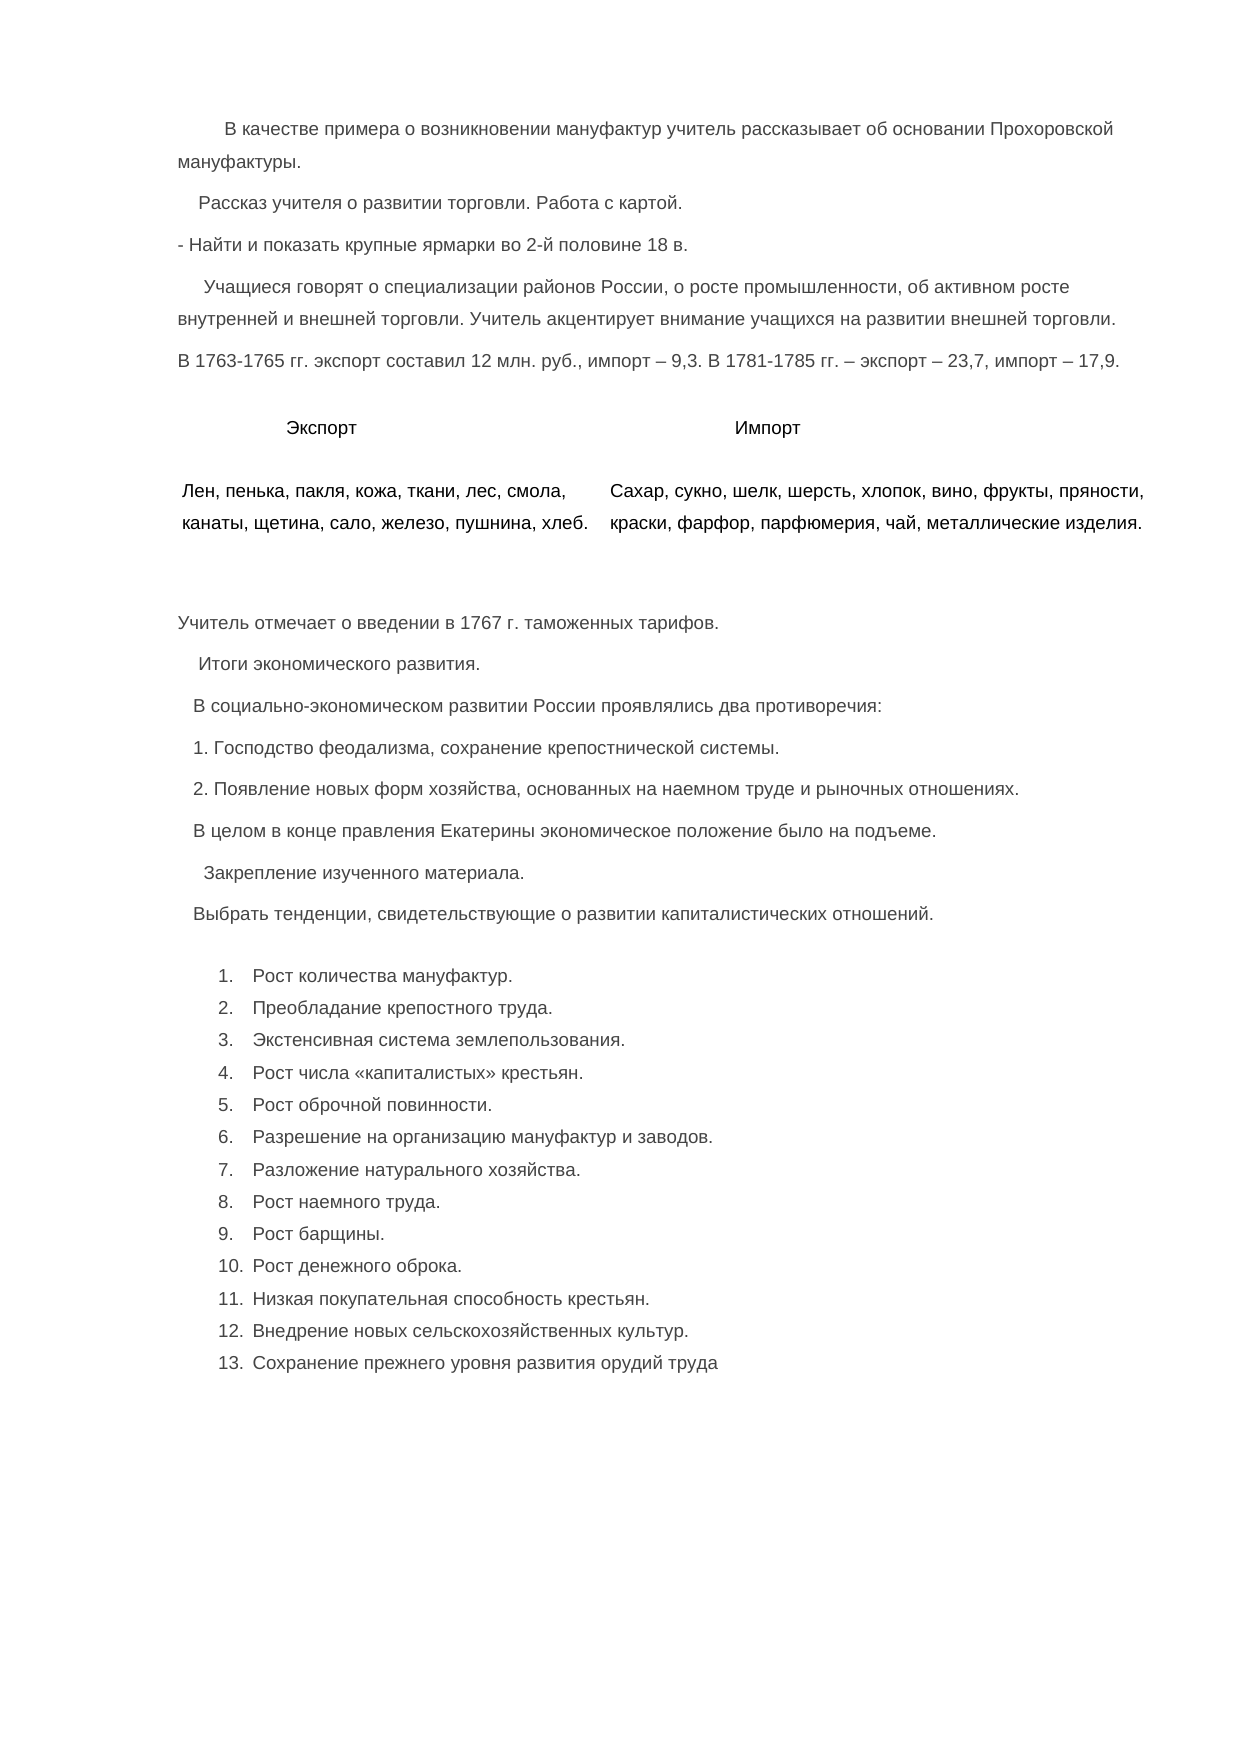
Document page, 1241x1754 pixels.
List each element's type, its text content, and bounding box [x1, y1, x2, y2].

list Экстенсивная система землепользования. [218, 1029, 1152, 1051]
list Рост барщины. [218, 1223, 1152, 1244]
list Рост оброчной повинности. [218, 1094, 1152, 1115]
text Рассказ учителя о развитии торговли. Работа с картой. [177, 192, 1152, 214]
text Итоги экономического развития. [177, 653, 1152, 675]
list Внедрение новых сельскохозяйственных культур. [218, 1320, 1152, 1341]
list Сохранение прежнего уровня развития орудий труда [218, 1352, 1152, 1374]
list Рост наемного труда. [218, 1191, 1152, 1212]
list Преобладание крепостного труда. [218, 997, 1152, 1018]
table_cell Сахар, сукно, шелк, шерсть, хлопок, вино, фрукты, пряности, краски, фарфор, парфюмерия, чай, металлические изделия. [605, 465, 1152, 560]
list Разрешение на организацию мануфактур и заводов. [218, 1126, 1152, 1148]
table_header Экспорт [177, 403, 605, 465]
text В 1763-1765 гг. экспорт составил 12 млн. руб., импорт – 9,3. В 1781-1785 гг. – экспорт – 23,7, импорт – 17,9. [177, 349, 1152, 371]
list Рост денежного оброка. [218, 1255, 1152, 1277]
text 2. Появление новых форм хозяйства, основанных на наемном труде и рыночных отношениях. [177, 778, 1152, 800]
table_header Импорт [605, 403, 1152, 465]
list Низкая покупательная способность крестьян. [218, 1287, 1152, 1309]
list Рост количества мануфактур. [218, 964, 1152, 986]
table_cell Лен, пенька, пакля, кожа, ткани, лес, смола, канаты, щетина, сало, железо, пушнина, хлеб. [177, 465, 605, 560]
text Закрепление изученного материала. [177, 861, 1152, 883]
text - Найти и показать крупные ярмарки во 2-й половине 18 в. [177, 234, 1152, 255]
list Разложение натурального хозяйства. [218, 1158, 1152, 1180]
text В социально-экономическом развитии России проявлялись два противоречия: [177, 695, 1152, 716]
text Учитель отмечает о введении в 1767 г. таможенных тарифов. [177, 611, 1152, 633]
text Выбрать тенденции, свидетельствующие о развитии капиталистических отношений. [177, 903, 1152, 925]
list Рост числа «капиталистых» крестьян. [218, 1061, 1152, 1083]
text В качестве примера о возникновении мануфактур учитель рассказывает об основании Прохоровской мануфактуры. [177, 118, 1152, 172]
text Учащиеся говорят о специализации районов России, о росте промышленности, об активном росте внутренней и внешней торговли. Учитель акцентирует внимание учащихся на развитии внешней торговли. [177, 275, 1152, 329]
text 1. Господство феодализма, сохранение крепостнической системы. [177, 736, 1152, 758]
text В целом в конце правления Екатерины экономическое положение было на подъеме. [177, 820, 1152, 841]
